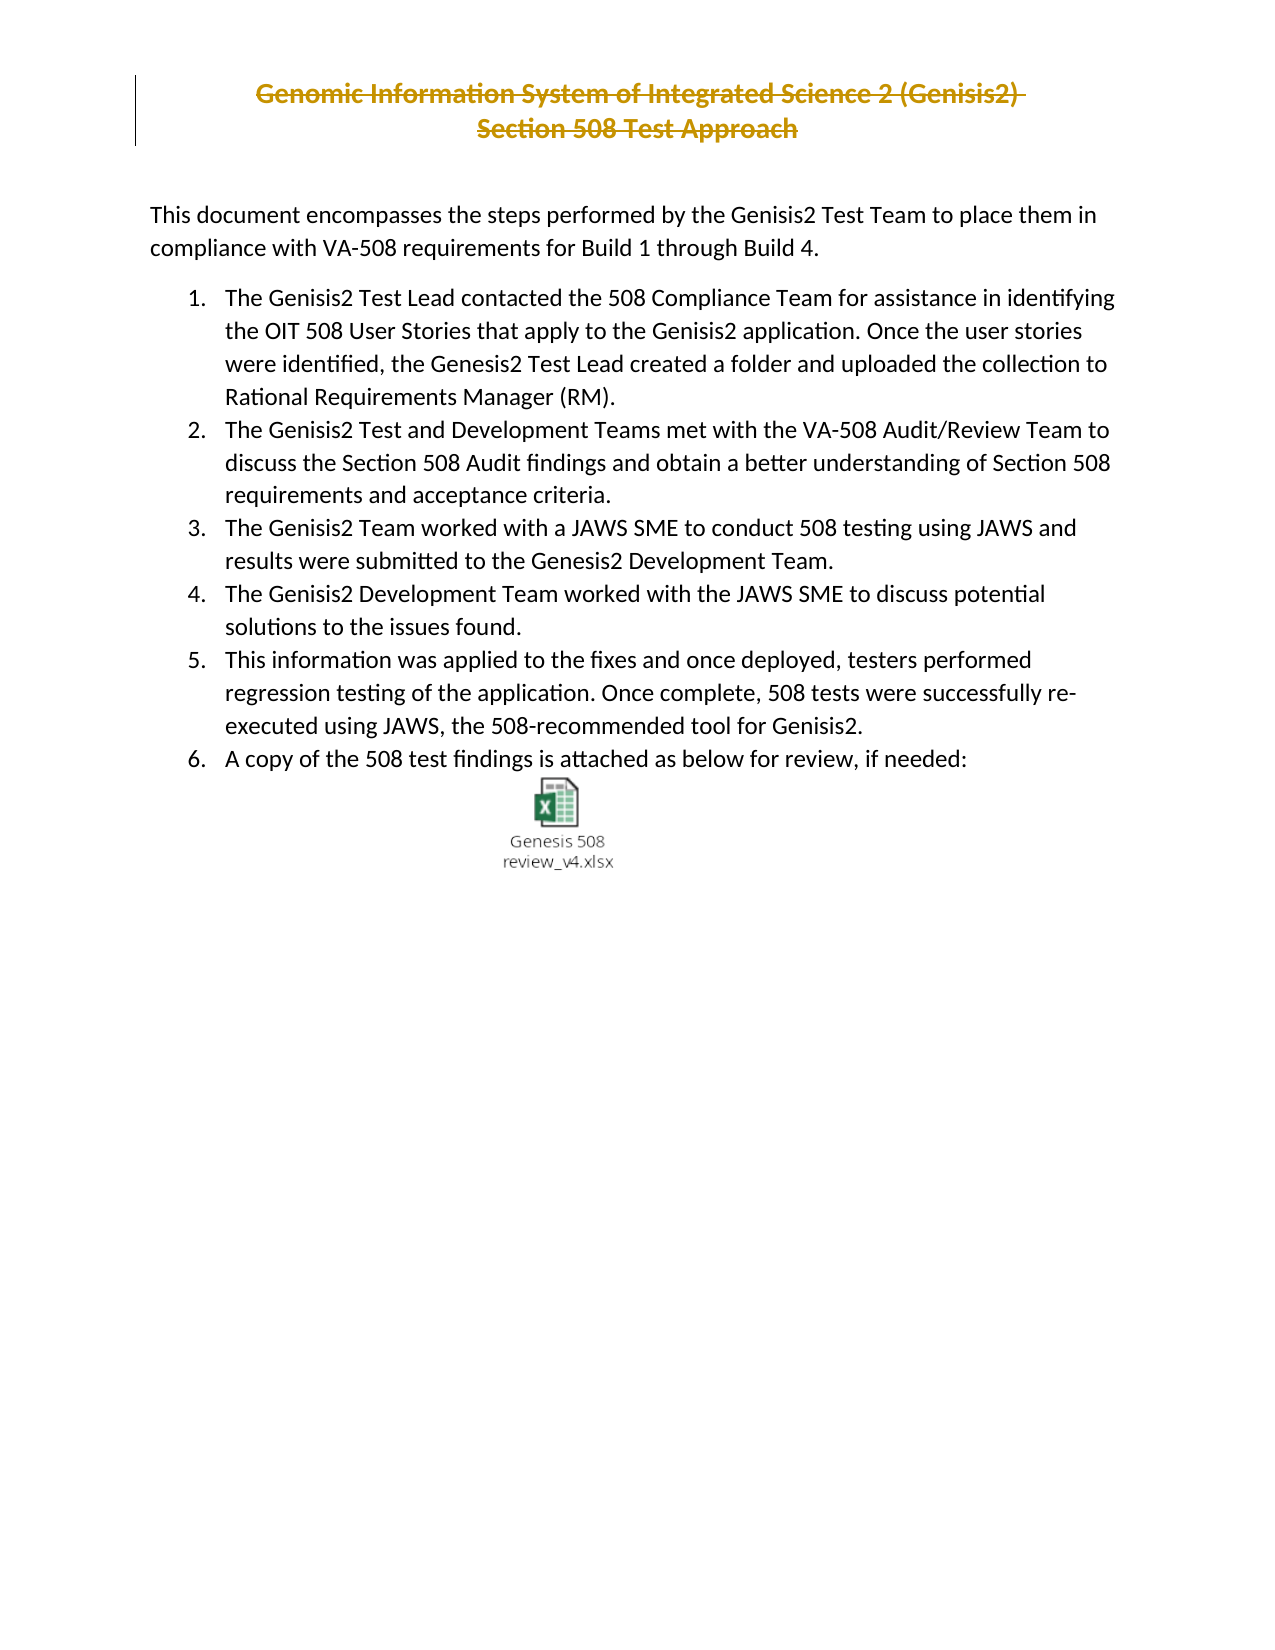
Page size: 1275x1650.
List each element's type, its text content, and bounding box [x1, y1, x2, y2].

list The Genisis2 Test and Development Teams met with the VA-508 Audit/Review Team to discuss the Section 508 Audit findings and obtain a better understanding of Section 508 requirements and acceptance criteria. [187, 414, 1125, 510]
list The Genisis2 Development Team worked with the JAWS SME to discuss potential solutions to the issues found. [187, 578, 1125, 642]
list A copy of the 508 test findings is attached as below for review, if needed: [187, 743, 1125, 773]
list This information was applied to the fixes and once deployed, testers performed regression testing of the application. Once complete, 508 tests were successfully re-executed using JAWS, the 508-recommended tool for Genisis2. [187, 644, 1125, 741]
list The Genisis2 Test Lead contacted the 508 Compliance Team for assistance in identifying the OIT 508 User Stories that apply to the Genisis2 application. Once the user stories were identified, the Genesis2 Test Lead created a folder and uploaded the collection to Rational Requirements Manager (RM). [187, 282, 1125, 411]
text This document encompasses the steps performed by the Genisis2 Test Team to place them in compliance with VA-508 requirements for Build 1 through Build 4. [150, 199, 1125, 263]
list The Genisis2 Team worked with a JAWS SME to conduct 508 testing using JAWS and results were submitted to the Genesis2 Development Team. [187, 512, 1125, 576]
